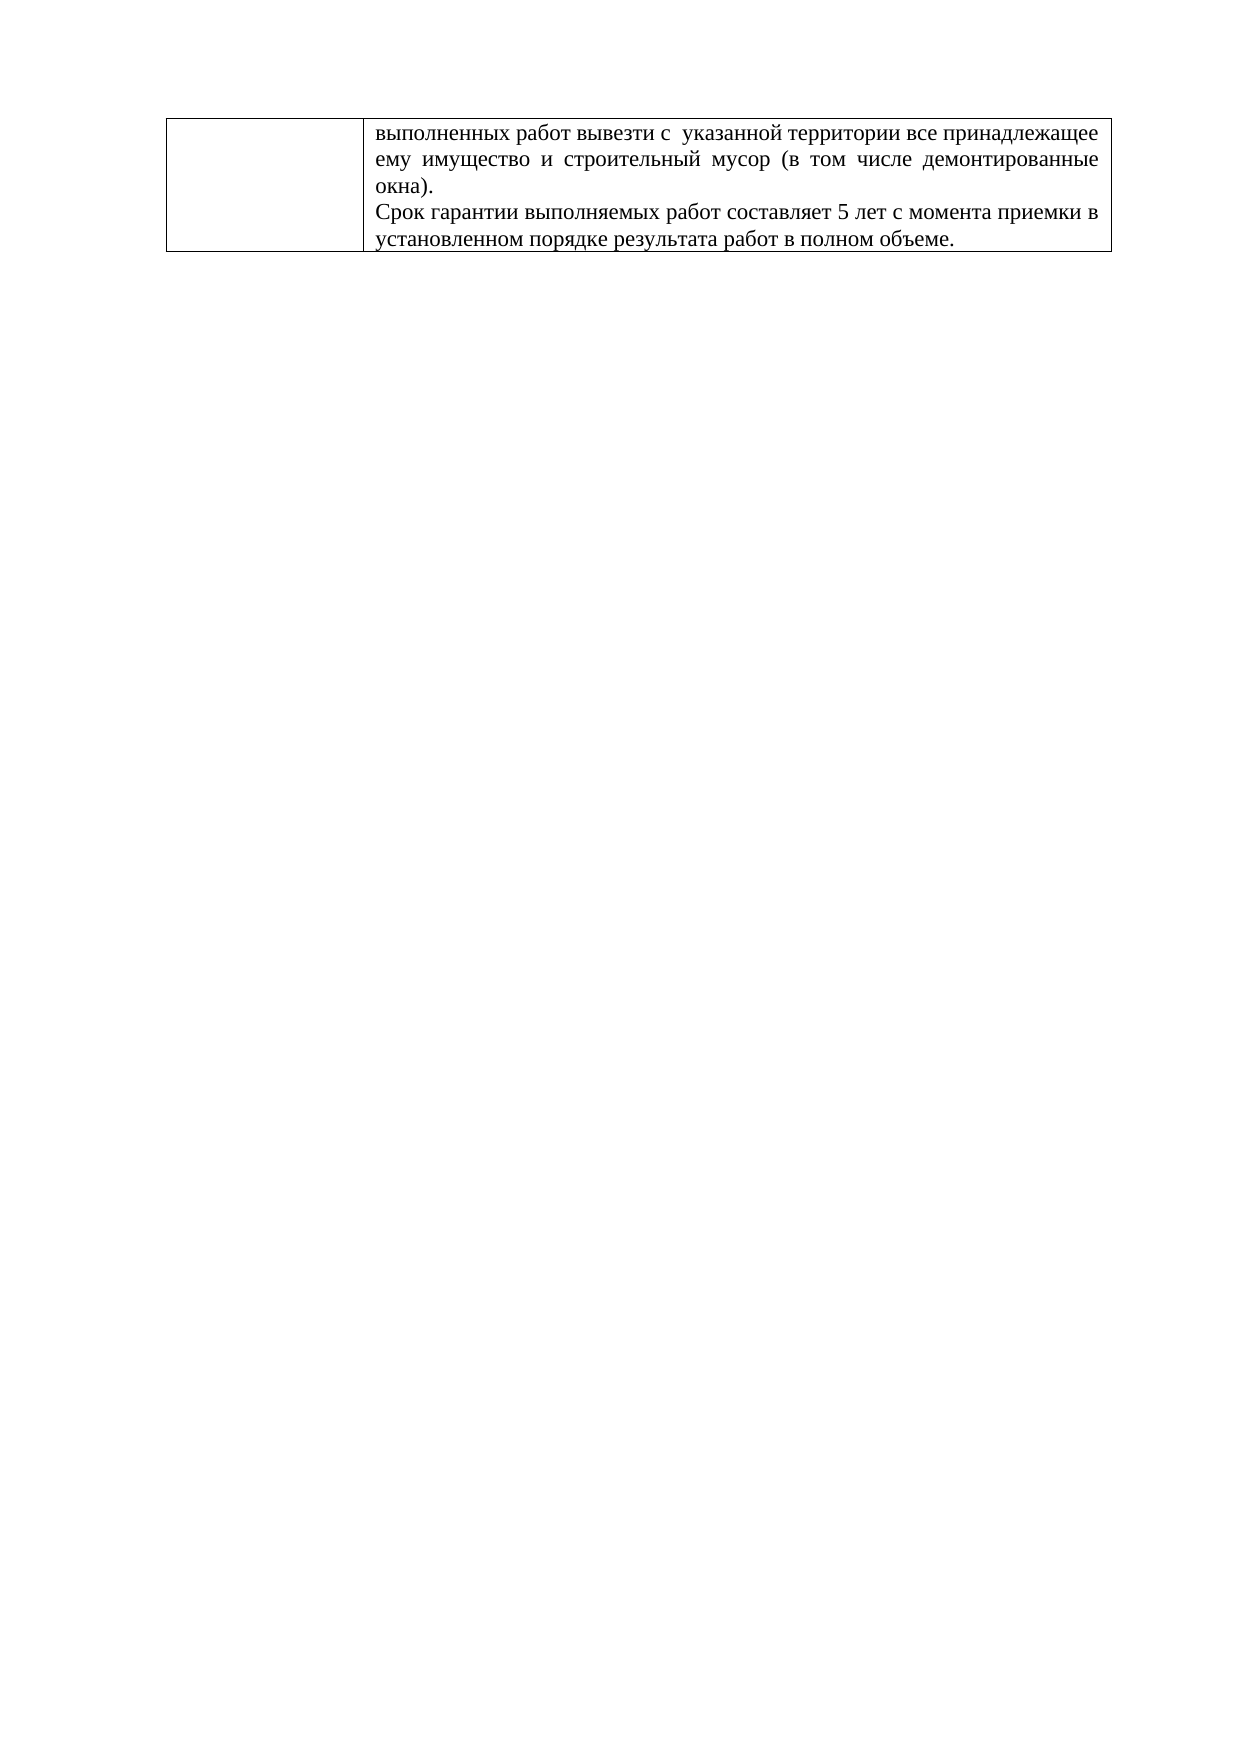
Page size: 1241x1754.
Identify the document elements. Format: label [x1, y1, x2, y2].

table_cell [364, 119, 1111, 251]
table_cell [167, 119, 363, 251]
